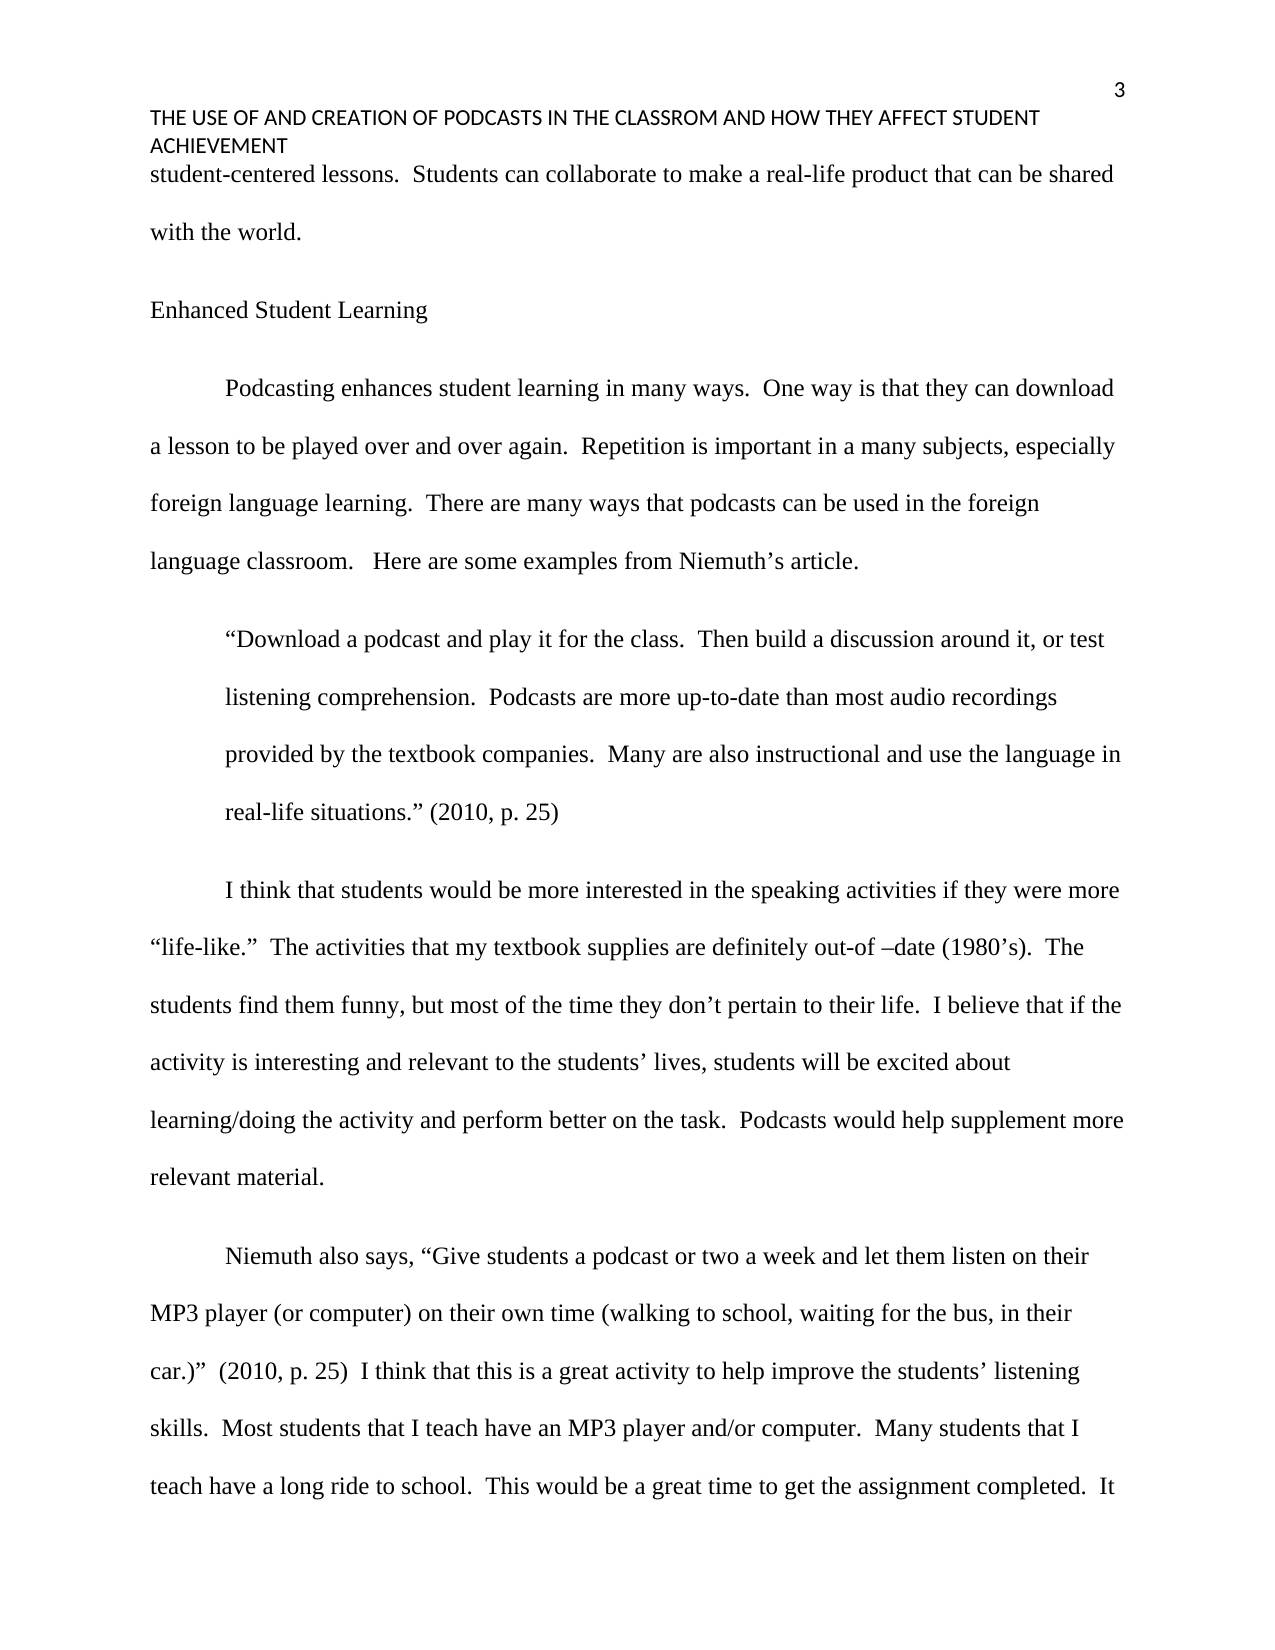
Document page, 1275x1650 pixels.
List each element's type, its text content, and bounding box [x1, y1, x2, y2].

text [150, 1241, 1125, 1499]
text Podcasting enhances student learning in many ways. One way is that they can download a lesson to be played over and over again. Repetition is important in a many subjects, especially foreign language learning. There are many ways that podcasts can be used in the foreign language classroom. Here are some examples from Niemuth’s article. [150, 373, 1125, 574]
text Enhanced Student Learning [150, 295, 1125, 324]
text I think that students would be more interested in the speaking activities if they were more “life-like.” The activities that my textbook supplies are definitely out-of –date (1980’s). The students find them funny, but most of the time they don’t pertain to their life. I believe that if the activity is interesting and relevant to the students’ lives, students will be excited about learning/doing the activity and perform better on the task. Podcasts would help supplement more relevant material. [150, 875, 1125, 1191]
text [150, 159, 1125, 245]
text “Download a podcast and play it for the class. Then build a discussion around it, or test listening comprehension. Podcasts are more up-to-date than most audio recordings provided by the textbook companies. Many are also instructional and use the language in real-life situations.” (2010, p. 25) [225, 624, 1125, 825]
